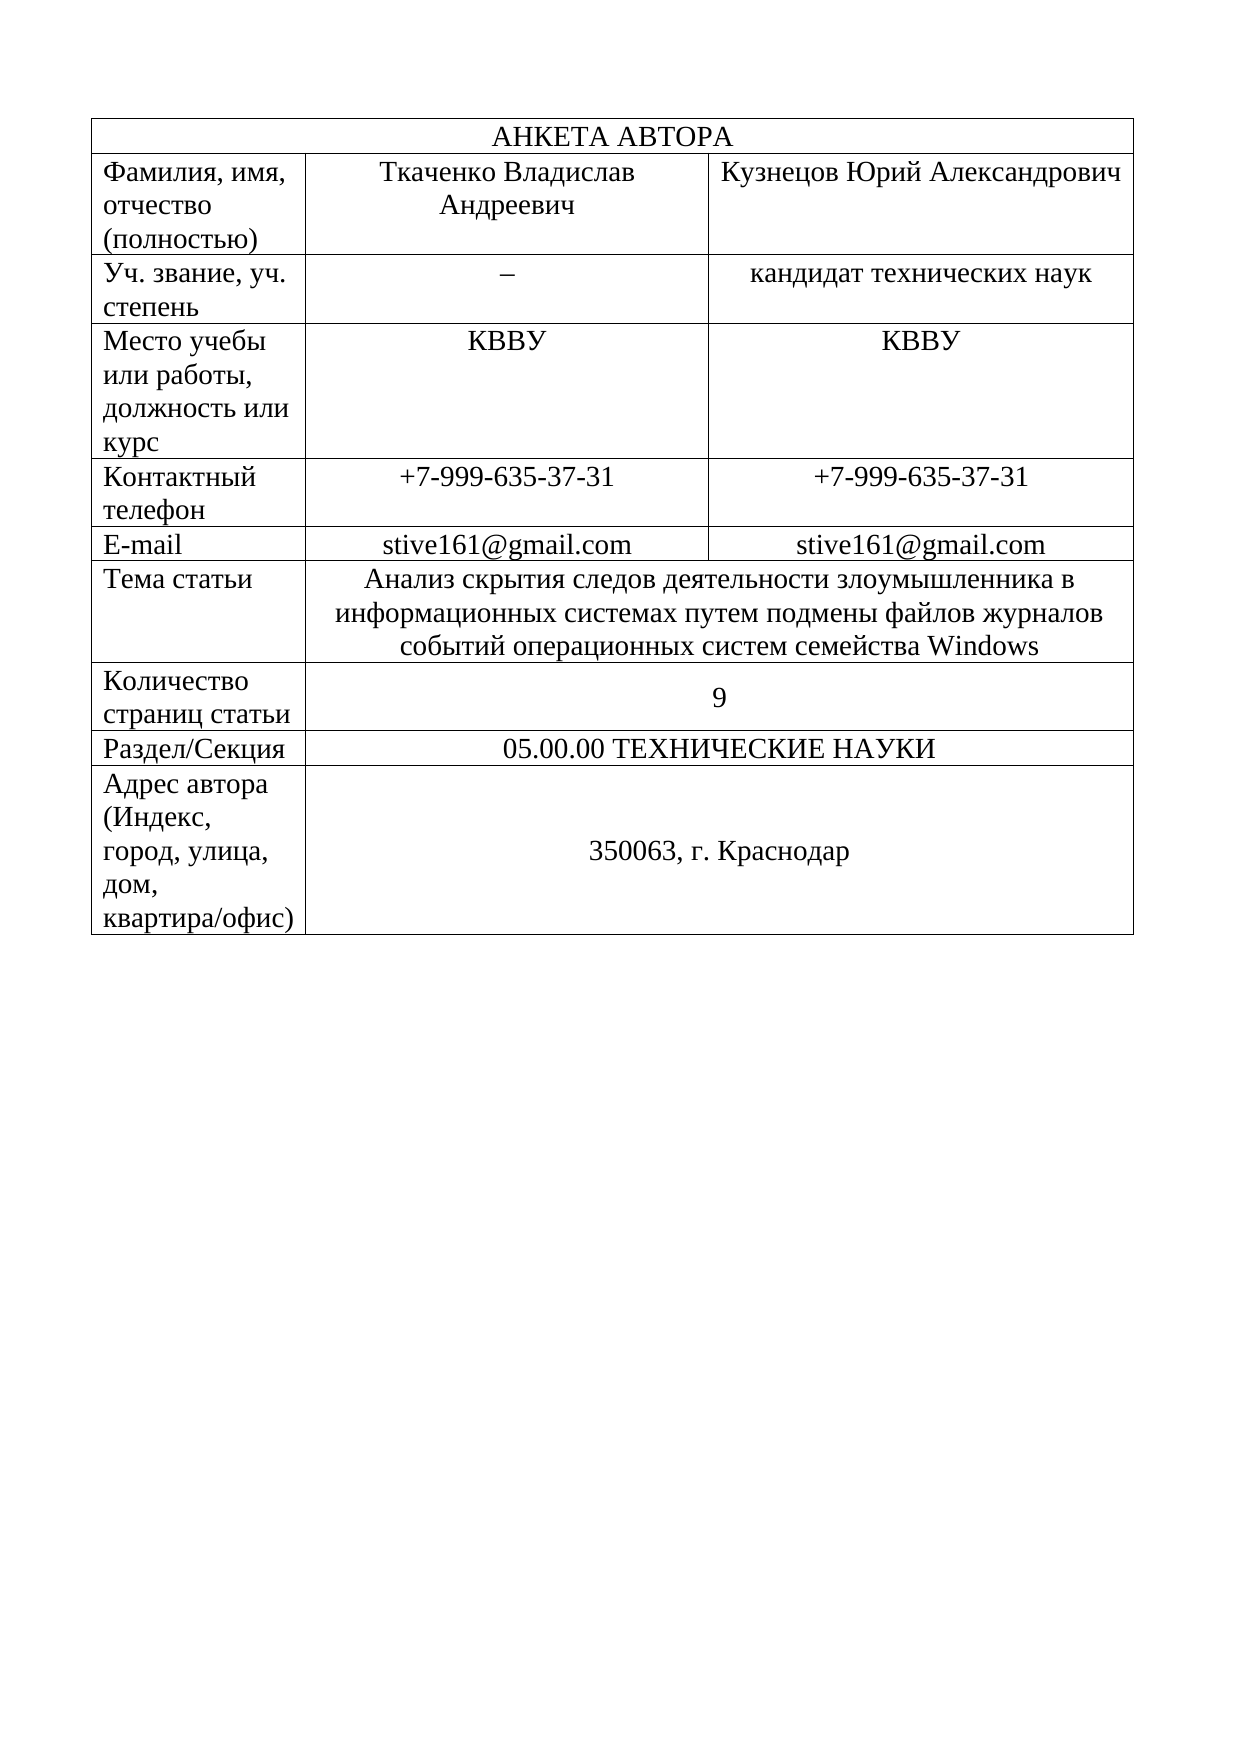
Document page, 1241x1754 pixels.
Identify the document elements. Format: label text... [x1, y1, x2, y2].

table_cell E-mail [92, 527, 305, 560]
table_cell Раздел/Секция [92, 731, 305, 765]
table_cell Ткаченко Владислав Андреевич [306, 154, 708, 254]
table_cell Тема статьи [92, 561, 305, 662]
table_cell 350063, г. Краснодар [306, 766, 1133, 933]
table_cell КВВУ [306, 324, 708, 458]
table_cell – [306, 255, 708, 322]
table_cell stive161@gmail.com [709, 527, 1133, 560]
table_header АНКЕТА АВТОРА [92, 119, 1133, 153]
table_cell +7-999-635-37-31 [709, 459, 1133, 526]
table_cell Контактный телефон [92, 459, 305, 526]
table_cell Анализ скрытия следов деятельности злоумышленника в информационных системах путем подмены файлов журналов событий операционных систем семейства Windows [306, 561, 1133, 662]
table_cell КВВУ [709, 324, 1133, 458]
table_cell 9 [306, 663, 1133, 730]
table_cell Уч. звание, уч. степень [92, 255, 305, 322]
table_cell кандидат технических наук [709, 255, 1133, 322]
table_cell +7-999-635-37-31 [306, 459, 708, 526]
table_cell stive161@gmail.com [306, 527, 708, 560]
table_cell Кузнецов Юрий Александрович [709, 154, 1133, 254]
table_cell Адрес автора (Индекс, город, улица, дом, квартира/офис) [92, 766, 305, 933]
table_cell Место учебы или работы, должность или курс [92, 324, 305, 458]
table_cell 05.00.00 ТЕХНИЧЕСКИЕ НАУКИ [306, 731, 1133, 765]
table_cell Количество страниц статьи [92, 663, 305, 730]
table_cell Фамилия, имя, отчество (полностью) [92, 154, 305, 254]
